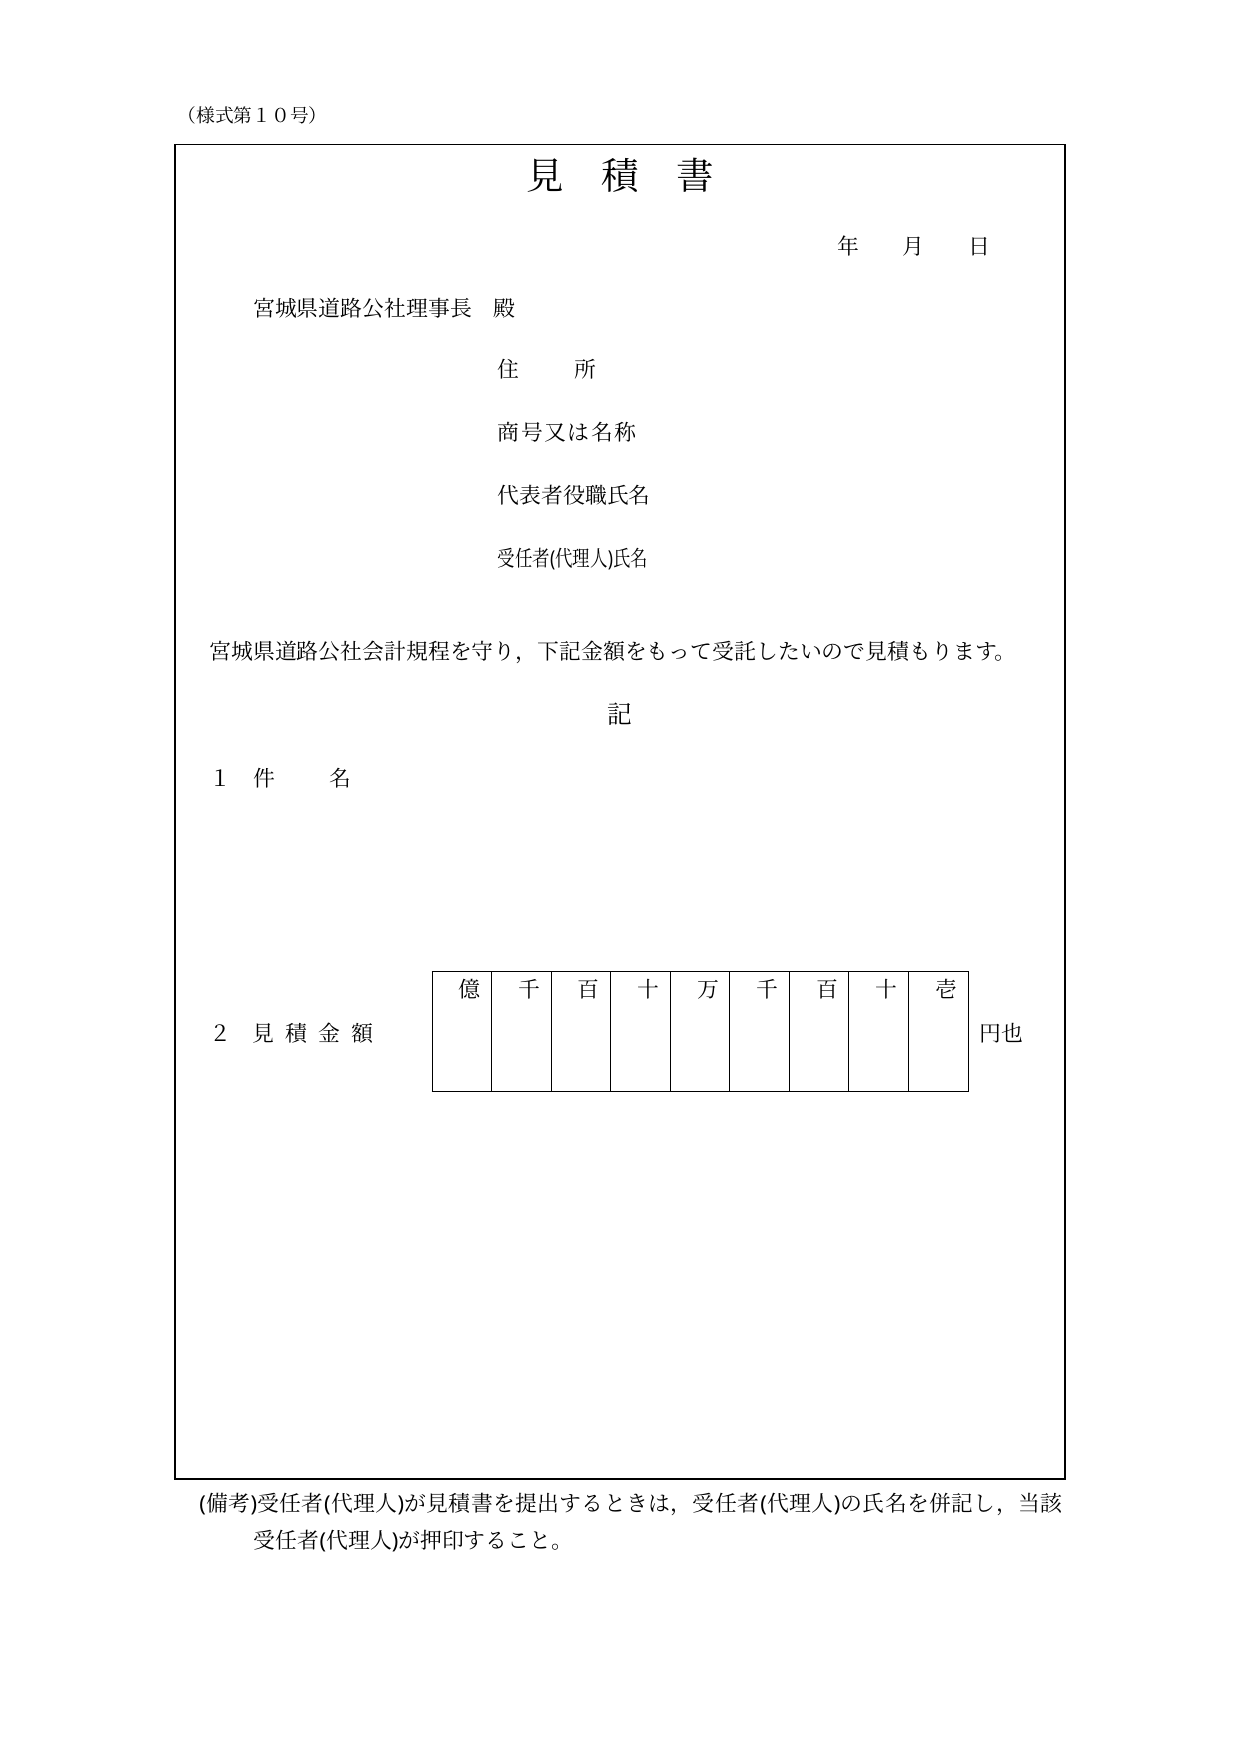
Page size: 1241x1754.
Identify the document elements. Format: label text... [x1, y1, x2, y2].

text (備考)受任者(代理人)が見積書を提出するときは，受任者(代理人)の氏名を併記し，当該受任者(代理人)が押印すること。 [199, 1483, 1063, 1558]
text （様式第１０号） [177, 95, 1063, 133]
